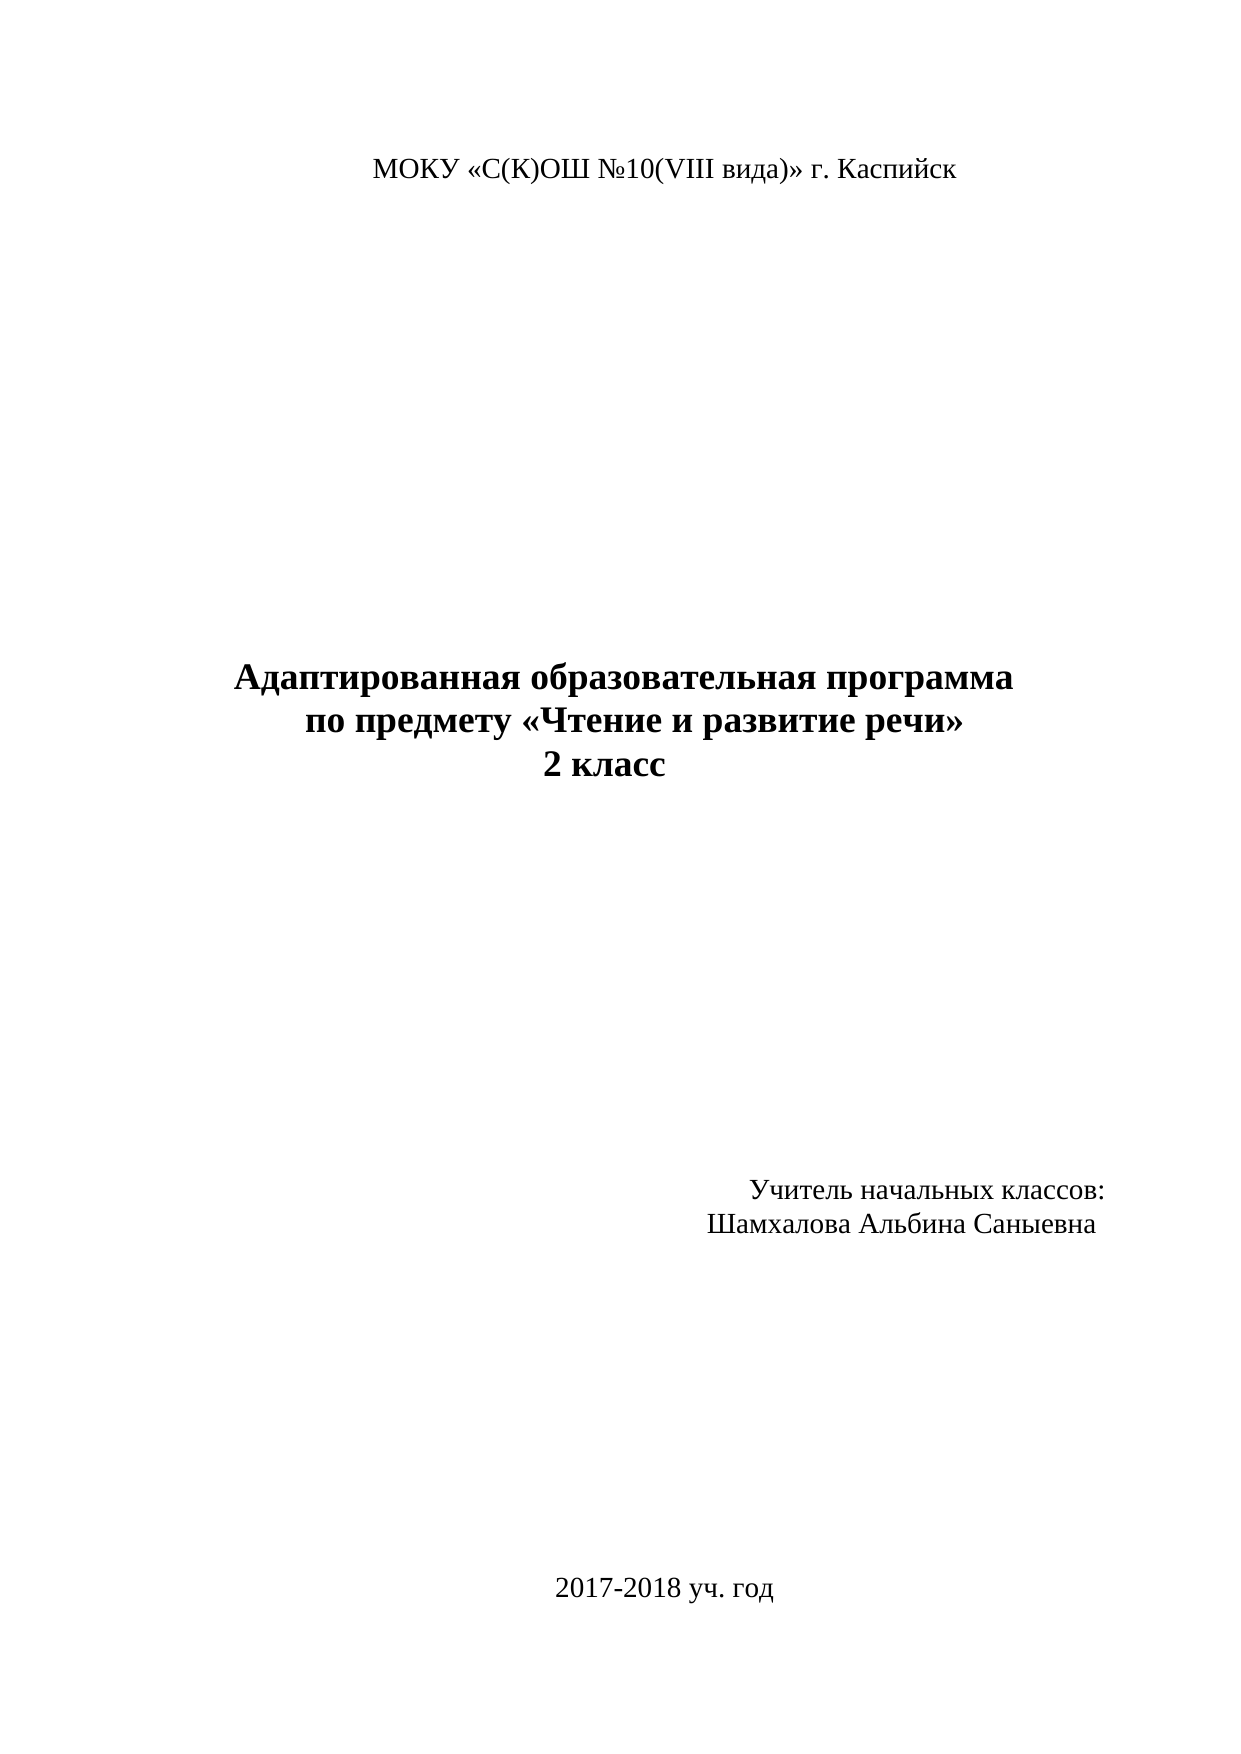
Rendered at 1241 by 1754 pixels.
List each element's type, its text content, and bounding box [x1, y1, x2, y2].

text МОКУ «С(К)ОШ №10(VIII вида)» г. Каспийск [177, 152, 1152, 185]
text Учитель начальных классов: [177, 1172, 1152, 1206]
text 2 класс [177, 741, 1152, 784]
text по предмету «Чтение и развитие речи» [295, 698, 1152, 741]
text Адаптированная образовательная программа [177, 655, 1152, 698]
text 2017-2018 уч. год [295, 1570, 1033, 1603]
text Шамхалова Альбина Саныевна [177, 1206, 1152, 1239]
